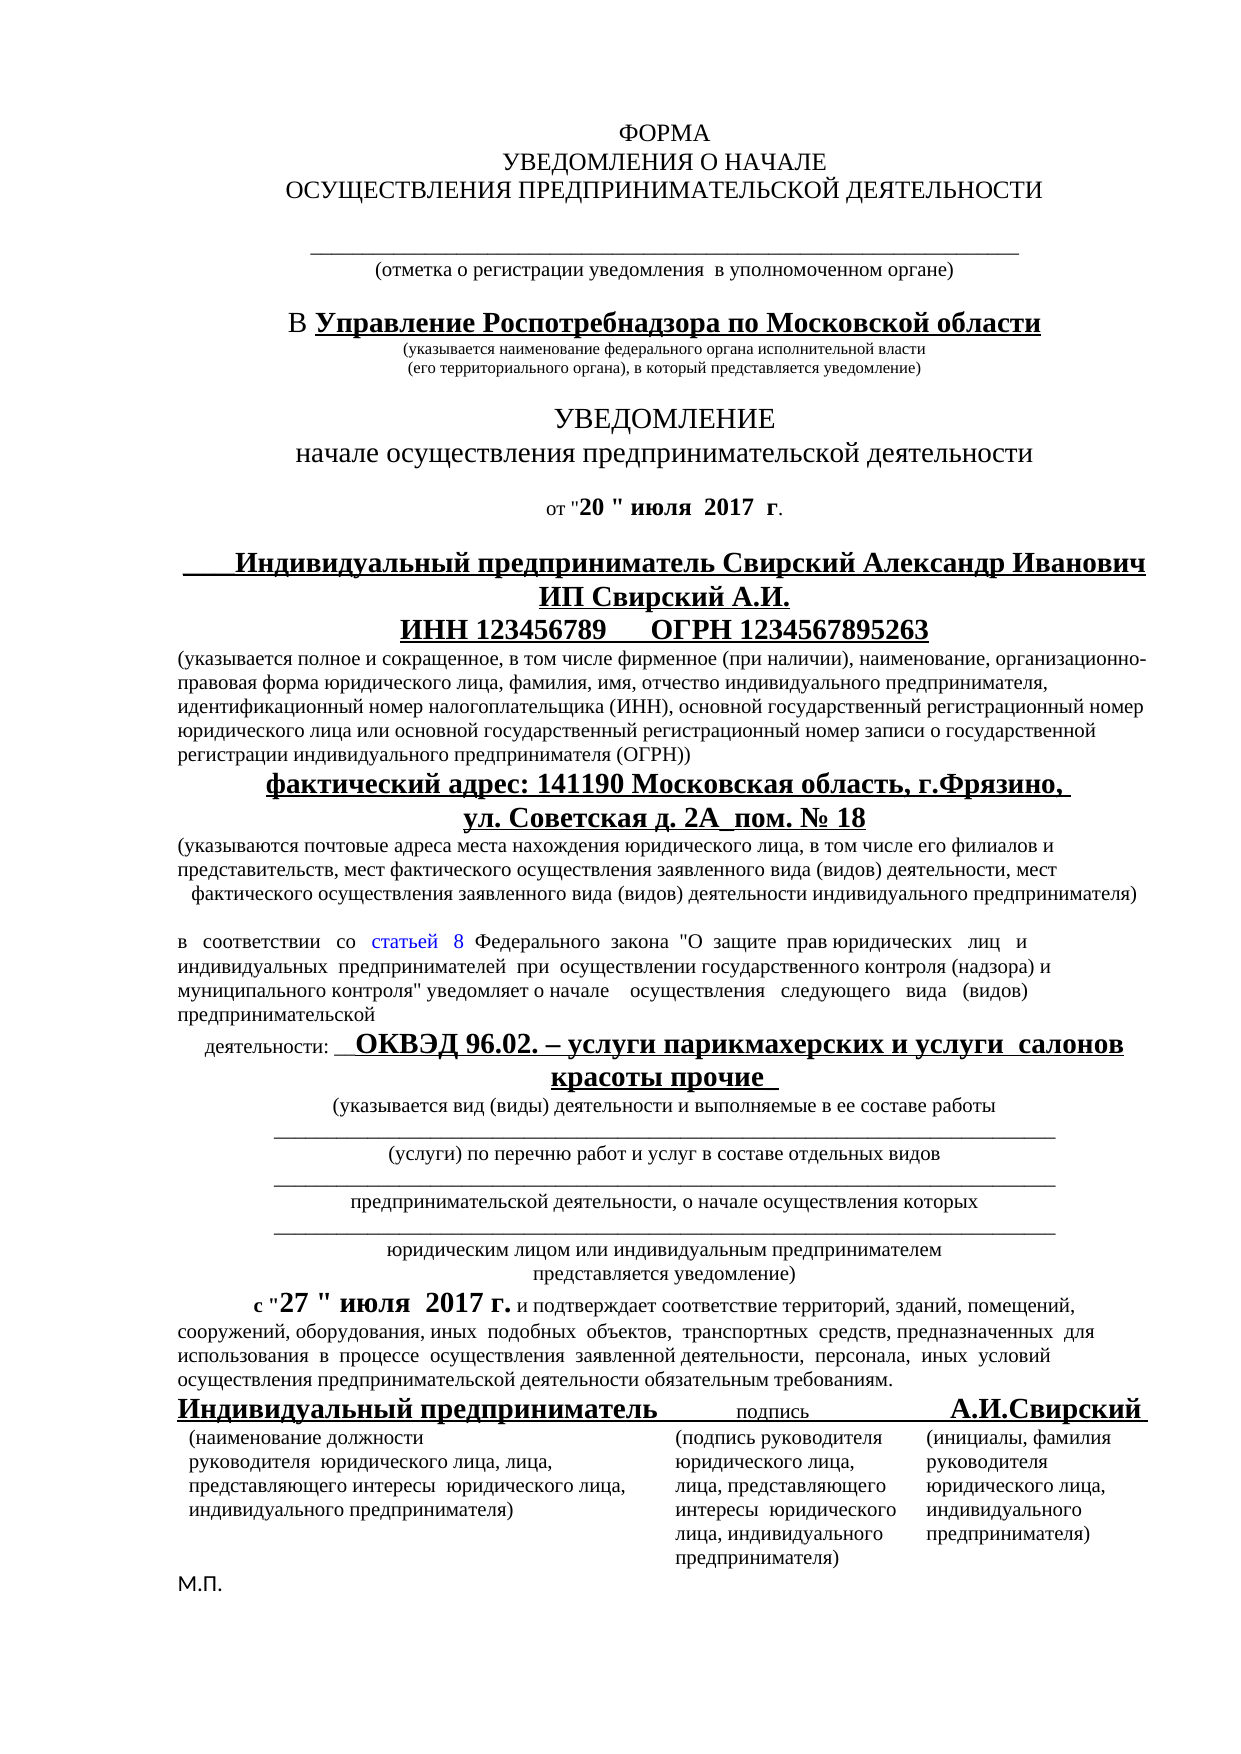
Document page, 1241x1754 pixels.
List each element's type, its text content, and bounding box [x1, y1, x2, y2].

text ФОРМА [177, 118, 1152, 147]
text (указываются почтовые адреса места нахождения юридического лица, в том числе его филиалов и представительств, мест фактического осуществления заявленного вида (видов) деятельности, мест [177, 833, 1152, 881]
text ____________________________________________________________________ [177, 233, 1152, 257]
text (указывается наименование федерального органа исполнительной власти [177, 339, 1152, 358]
table_header (инициалы, фамилия руководителя юридического лица, индивидуального предпринимателя) [915, 1425, 1151, 1569]
text юридическим лицом или индивидуальным предпринимателем [177, 1237, 1152, 1261]
text М.П. [177, 1569, 1152, 1597]
text Индивидуальный предприниматель подпись А.И.Свирский [177, 1391, 1152, 1424]
text В Управление Роспотребнадзора по Московской области [177, 305, 1152, 339]
text представляется уведомление) [177, 1261, 1152, 1285]
text в соответствии со статьей 8 Федерального закона "О защите прав юридических лиц и индивидуальных предпринимателей при осуществлении государственного контроля (надзора) и муниципального контроля" уведомляет о начале осуществления следующего вида (видов) предпринимательской [177, 929, 1152, 1026]
text предпринимательской деятельности, о начале осуществления которых [177, 1189, 1152, 1213]
text УВЕДОМЛЕНИЕ [177, 401, 1152, 435]
text ул. Советская д. 2А_пом. № 18 [177, 800, 1152, 833]
text от "20 " июля 2017 г. [177, 492, 1152, 521]
text ИП Свирский А.И. [177, 579, 1152, 612]
text ИНН 123456789 ОГРН 1234567895263 [177, 612, 1152, 646]
text ___________________________________________________________________________ [177, 1165, 1152, 1189]
text УВЕДОМЛЕНИЯ О НАЧАЛЕ [177, 147, 1152, 176]
text сооружений, оборудования, иных подобных объектов, транспортных средств, предназначенных для использования в процессе осуществления заявленной деятельности, персонала, иных условий осуществления предпринимательской деятельности обязательным требованиям. [177, 1319, 1152, 1391]
text (отметка о регистрации уведомления в уполномоченном органе) [177, 257, 1152, 281]
text (указывается вид (виды) деятельности и выполняемые в ее составе работы [177, 1093, 1152, 1117]
text ОСУЩЕСТВЛЕНИЯ ПРЕДПРИНИМАТЕЛЬСКОЙ ДЕЯТЕЛЬНОСТИ [177, 176, 1152, 204]
table_header (наименование должности руководителя юридического лица, лица, представляющего интересы юридического лица, индивидуального предпринимателя) [177, 1425, 664, 1569]
text (указывается полное и сокращенное, в том числе фирменное (при наличии), наименование, организационно-правовая форма юридического лица, фамилия, имя, отчество индивидуального предпринимателя, идентификационный номер налогоплательщика (ИНН), основной государственный регистрационный номер юридического лица или основной государственный регистрационный номер записи о государственной регистрации индивидуального предпринимателя (ОГРН)) [177, 646, 1152, 766]
text ___________________________________________________________________________ [177, 1117, 1152, 1141]
text с "27 " июля 2017 г. и подтверждает соответствие территорий, зданий, помещений, [177, 1285, 1152, 1319]
text фактический адрес: 141190 Московская область, г.Фрязино, [177, 766, 1152, 800]
table_header (подпись руководителя юридического лица, лица, представляющего интересы юридического лица, индивидуального предпринимателя) [664, 1425, 915, 1569]
text (услуги) по перечню работ и услуг в составе отдельных видов [177, 1141, 1152, 1165]
text (его территориального органа), в который представляется уведомление) [177, 358, 1152, 377]
text ___________________________________________________________________________ [177, 1213, 1152, 1237]
text _____Индивидуальный предприниматель Свирский Александр Иванович [177, 545, 1152, 579]
text фактического осуществления заявленного вида (видов) деятельности индивидуального предпринимателя) [177, 881, 1152, 905]
text начале осуществления предпринимательской деятельности [177, 435, 1152, 468]
text деятельности: __ОКВЭД 96.02. – услуги парикмахерских и услуги салонов красоты прочие_ [177, 1026, 1152, 1093]
